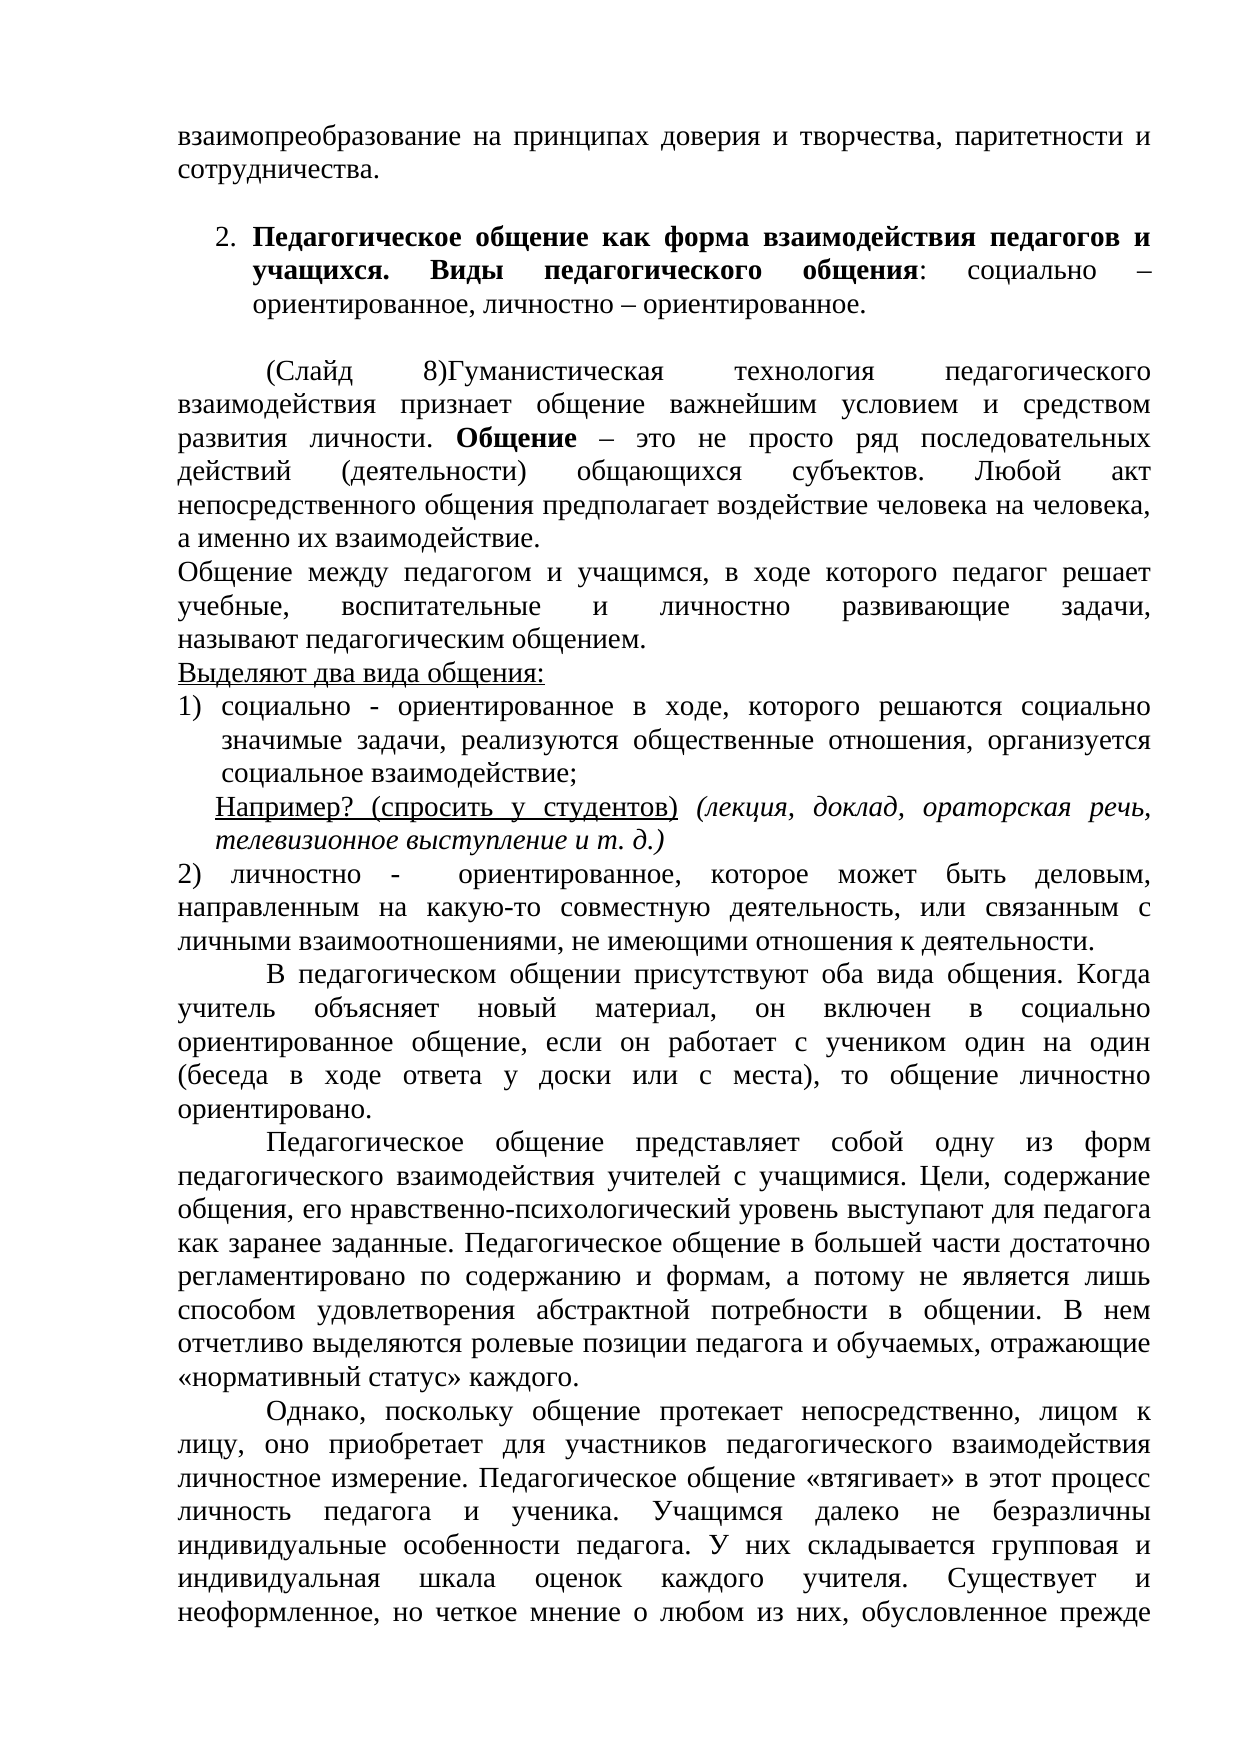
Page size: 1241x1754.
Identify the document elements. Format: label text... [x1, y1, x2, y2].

text В педагогическом общении присутствуют оба вида общения. Когда учитель объясняет новый материал, он включен в социально ориентированное общение, если он работает с учеником один на один (беседа в ходе ответа у доски или с места), то общение личностно ориентировано. [177, 957, 1152, 1124]
list социально - ориентированное в ходе, которого решаются социально значимые задачи, реализуются общественные отношения, организуется социальное взаимодействие; [177, 688, 1152, 789]
text Педагогическое общение представляет собой одну из форм педагогического взаимодействия учителей с учащимися. Цели, содержание общения, его нравственно-психологический уровень выступают для педагога как заранее заданные. Педагогическое общение в большей части достаточно регламентировано по содержанию и формам, а потому не является лишь способом удовлетворения абстрактной потребности в общении. В нем отчетливо выделяются ролевые позиции педагога и обучаемых, отражающие «нормативный статус» каждого. [177, 1124, 1152, 1393]
list Педагогическое общение как форма взаимодействия педагогов и учащихся. Виды педагогического общения: социально – ориентированное, личностно – ориентированное. [215, 219, 1152, 319]
text Общение между педагогом и учащимся, в ходе которого педагог решает учебные, воспитательные и личностно развивающие задачи, называют педагогическим общением. [177, 554, 1152, 655]
text 2) личностно - ориентированное, которое может быть деловым, направленным на какую-то совместную деятельность, или связанным с личными взаимоотношениями, не имеющими отношения к деятельности. [177, 856, 1152, 957]
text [177, 1393, 1152, 1627]
text Выделяют два вида общения: [177, 655, 1152, 688]
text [177, 118, 1152, 185]
text (Слайд 8)Гуманистическая технология педагогического взаимодействия признает общение важнейшим условием и средством развития личности. Общение – это не просто ряд последовательных действий (деятельности) общающихся субъектов. Любой акт непосредственного общения предполагает воздействие человека на человека, а именно их взаимодействие. [177, 353, 1152, 554]
text Например? (спросить у студентов) (лекция, доклад, ораторская речь, телевизионное выступление и т. д.) [215, 789, 1152, 856]
